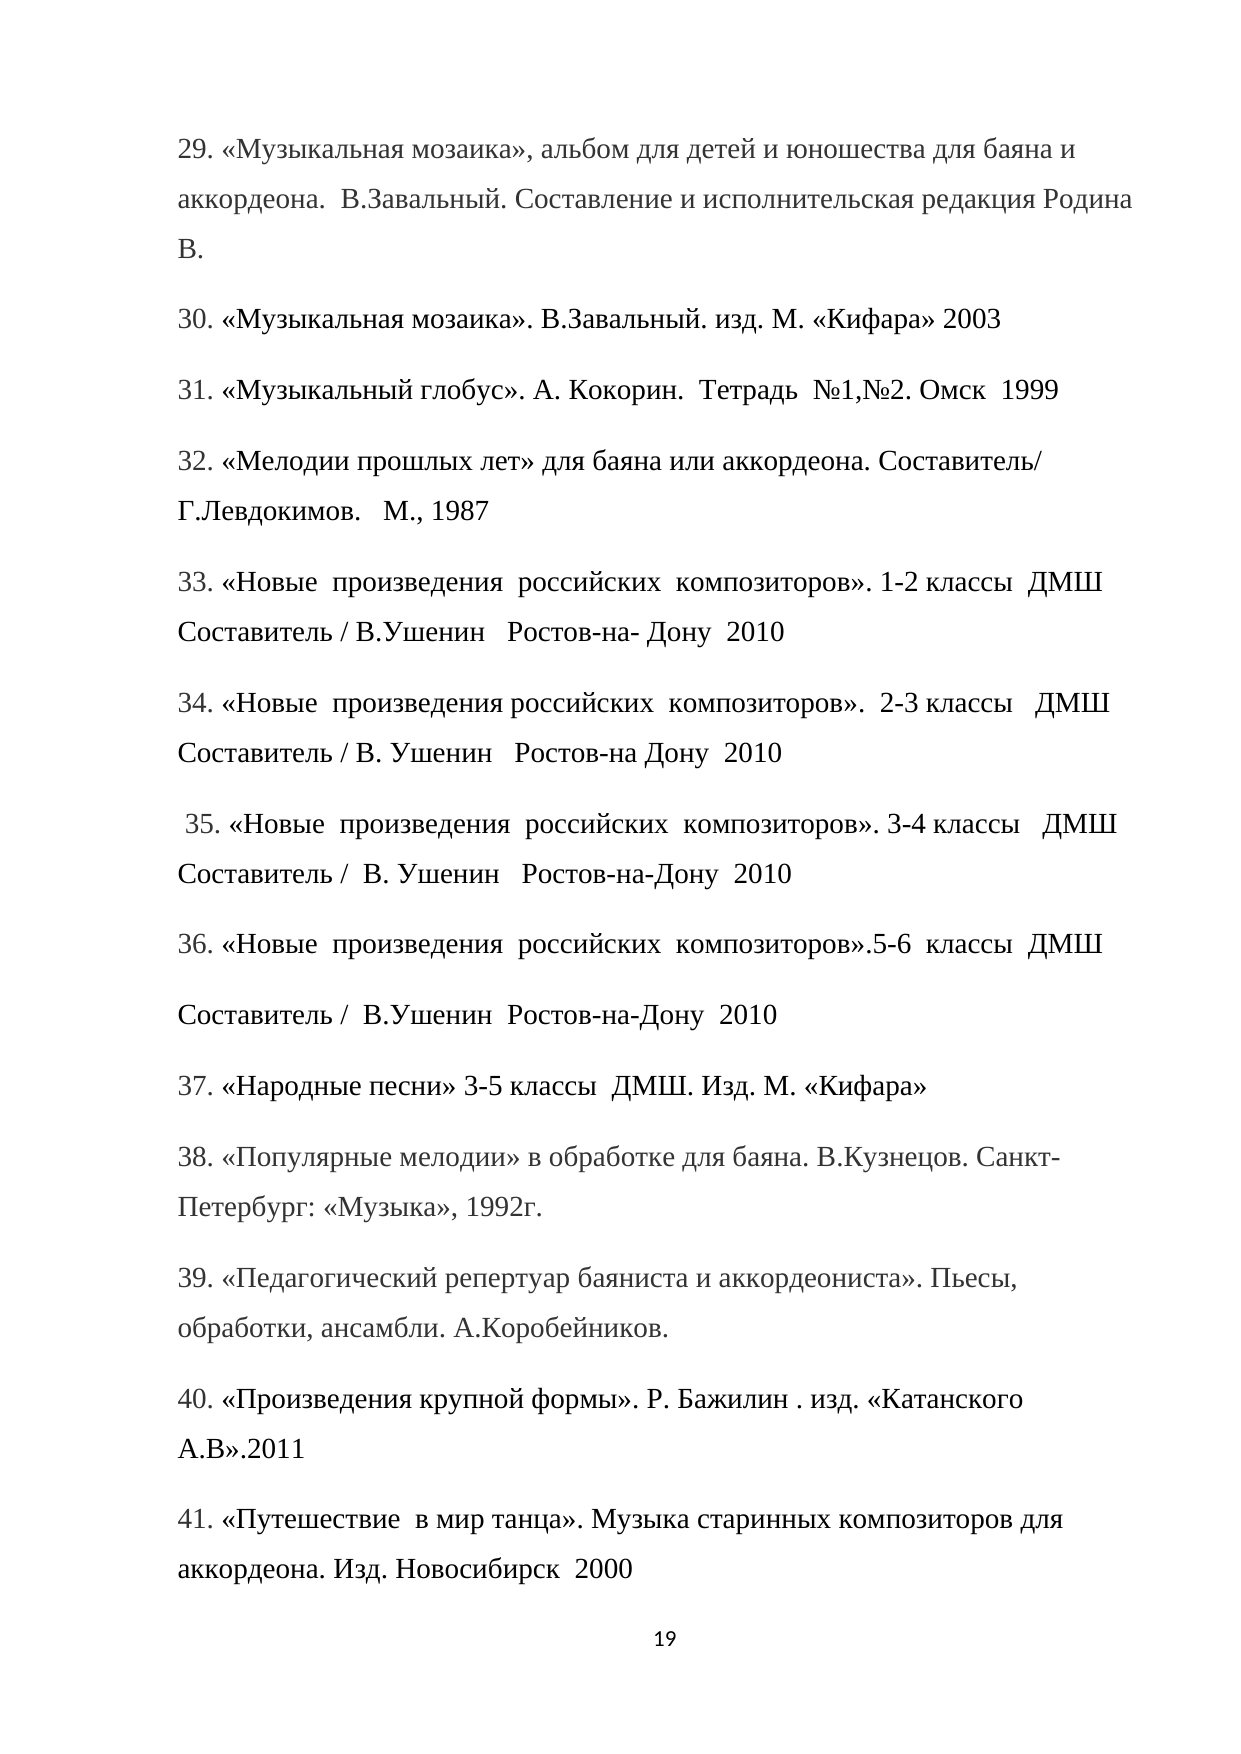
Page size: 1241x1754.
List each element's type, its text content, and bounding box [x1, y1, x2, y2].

text 32. «Мелодии прошлых лет» для баяна или аккордеона. Составитель/ Г.Левдокимов. М., 1987 [177, 431, 1152, 531]
text 41. «Путешествие в мир танца». Музыка старинных композиторов для аккордеона. Изд. Новосибирск 2000 [177, 1489, 1152, 1589]
text 39. «Педагогический репертуар баяниста и аккордеониста». Пьесы, обработки, ансамбли. А.Коробейников. [177, 1247, 1152, 1347]
text 37. «Народные песни» 3-5 классы ДМШ. Изд. М. «Кифара» [177, 1056, 1152, 1106]
text 30. «Музыкальная мозаика». В.Завальный. изд. М. «Кифара» 2003 [177, 289, 1152, 339]
text 31. «Музыкальный глобус». А. Кокорин. Тетрадь №1,№2. Омск 1999 [177, 360, 1152, 410]
text 40. «Произведения крупной формы». Р. Бажилин . изд. «Катанского А.В».2011 [177, 1368, 1152, 1468]
text 36. «Новые произведения российских композиторов».5-6 классы ДМШ [177, 914, 1152, 964]
text 38. «Популярные мелодии» в обработке для баяна. В.Кузнецов. Санкт-Петербург: «Музыка», 1992г. [177, 1126, 1152, 1226]
text Составитель / В.Ушенин Ростов-на-Дону 2010 [177, 985, 1152, 1035]
text 34. «Новые произведения российских композиторов». 2-3 классы ДМШ Составитель / В. Ушенин Ростов-на Дону 2010 [177, 672, 1152, 772]
text 29. «Музыкальная мозаика», альбом для детей и юношества для баяна и аккордеона. В.Завальный. Составление и исполнительская редакция Родина В. [177, 118, 1152, 268]
text 35. «Новые произведения российских композиторов». 3-4 классы ДМШ Составитель / В. Ушенин Ростов-на-Дону 2010 [177, 793, 1152, 893]
text 33. «Новые произведения российских композиторов». 1-2 классы ДМШ Составитель / В.Ушенин Ростов-на- Дону 2010 [177, 551, 1152, 651]
